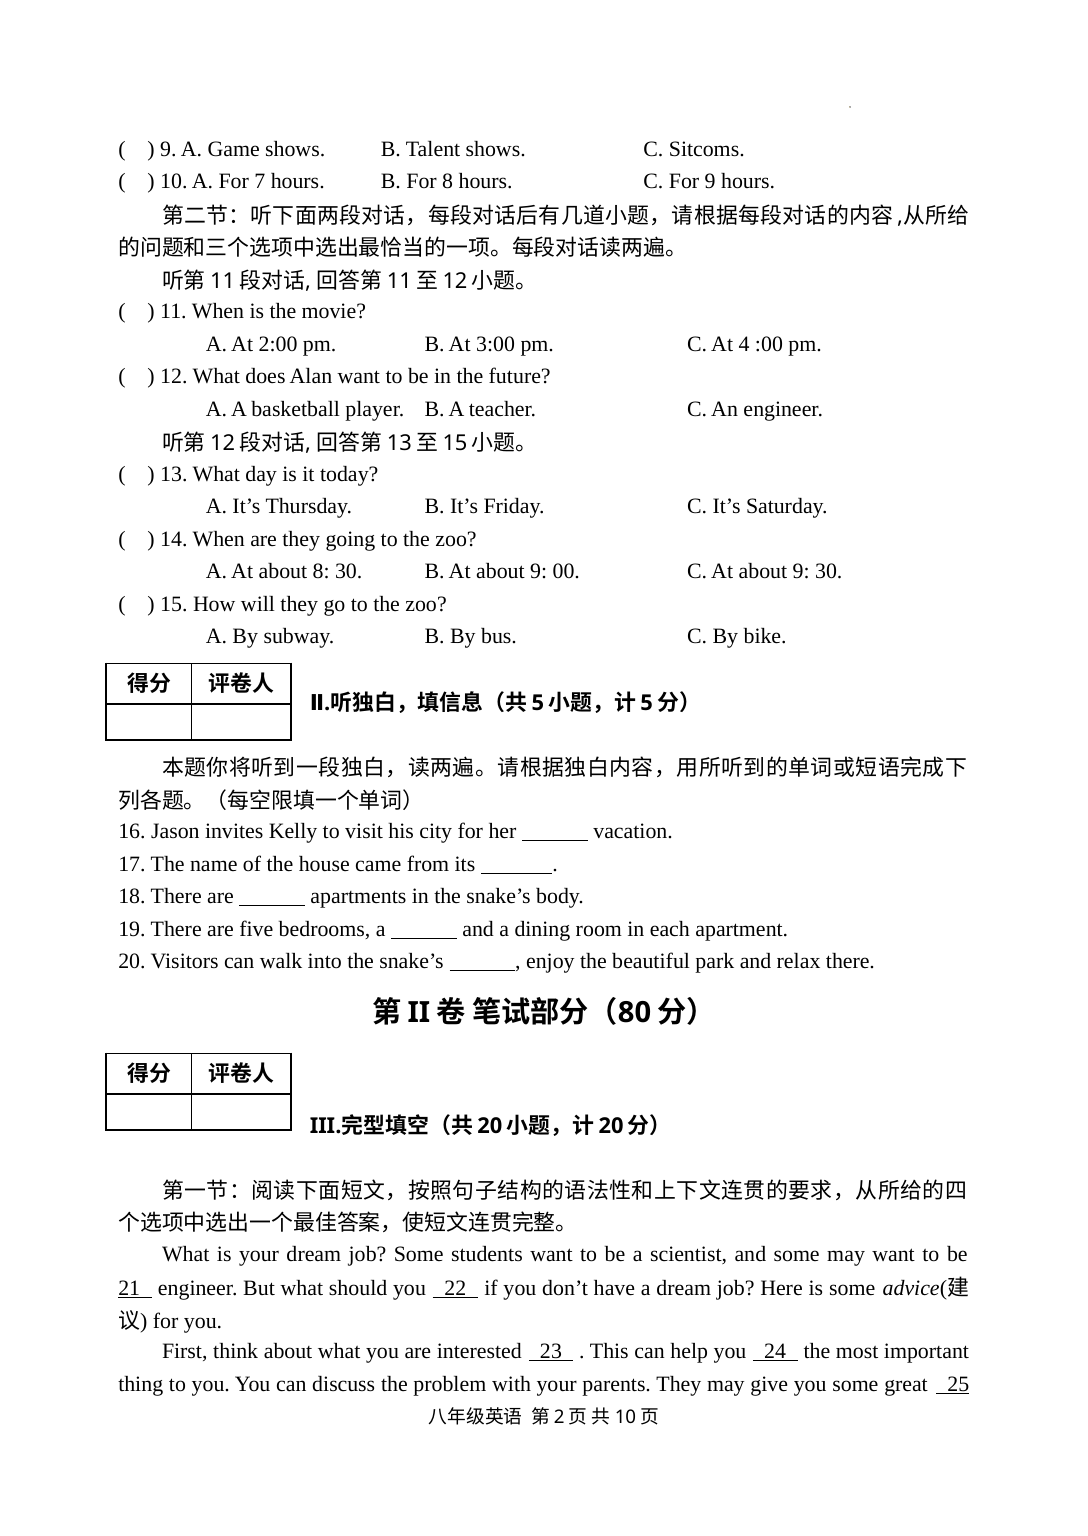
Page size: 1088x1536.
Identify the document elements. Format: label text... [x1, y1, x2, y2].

table_header 得分 [107, 664, 191, 703]
text What is your dream job? Some students want to be a scientist, and some may want to be 21 engineer. But what should you 22 if you don’t have a dream job? Here is some advice(建议) for you. [118, 1237, 969, 1335]
text III.完型填空（共20小题，计20分） [118, 1107, 969, 1140]
text 第II卷 笔试部分（80分） [118, 977, 969, 1042]
text 本题你将听到一段独白，读两遍。请根据独白内容，用所听到的单词或短语完成下列各题。（每空限填一个单词） [118, 750, 969, 815]
table_header 评卷人 [192, 1054, 290, 1093]
text ( ) 14. When are they going to the zoo? [118, 522, 969, 555]
text 听第12段对话, 回答第13至15小题。 [118, 425, 969, 457]
text ( ) 10. A. For 7 hours. B. For 8 hours. C. For 9 hours. [118, 165, 969, 197]
text A. It’s Thursday. B. It’s Friday. C. It’s Saturday. [118, 490, 969, 522]
text ( ) 13. What day is it today? [118, 457, 969, 490]
table_cell [192, 1095, 290, 1129]
text A. At 2:00 pm. B. At 3:00 pm. C. At 4 :00 pm. [118, 327, 969, 360]
text 听第11段对话, 回答第11至12小题。 [118, 262, 969, 295]
text 20. Visitors can walk into the snake’s , enjoy the beautiful park and relax there. [118, 945, 969, 977]
table_cell [192, 705, 290, 739]
table_cell [107, 705, 191, 739]
text ( ) 15. How will they go to the zoo? [118, 587, 969, 620]
text ( ) 11. When is the movie? [118, 295, 969, 327]
text A. By subway. B. By bus. C. By bike. [118, 620, 969, 652]
text ( ) 12. What does Alan want to be in the future? [118, 360, 969, 392]
text A. At about 8: 30. B. At about 9: 00. C. At about 9: 30. [118, 555, 969, 587]
text 18. There are apartments in the snake’s body. [118, 880, 969, 912]
table_header 评卷人 [192, 664, 290, 703]
text ( ) 9. A. Game shows. B. Talent shows. C. Sitcoms. [118, 132, 969, 165]
text Ⅱ.听独白，填信息（共5小题，计5分） [292, 685, 969, 717]
text A. A basketball player. B. A teacher. C. An engineer. [118, 392, 969, 425]
text 19. There are five bedrooms, a and a dining room in each apartment. [118, 912, 969, 945]
table_cell [107, 1095, 191, 1129]
table_header 得分 [107, 1054, 191, 1093]
text 第一节：阅读下面短文，按照句子结构的语法性和上下文连贯的要求，从所给的四个选项中选出一个最佳答案，使短文连贯完整。 [118, 1172, 969, 1237]
text 16. Jason invites Kelly to visit his city for her vacation. [118, 815, 969, 847]
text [118, 1335, 969, 1400]
text 17. The name of the house came from its . [118, 847, 969, 880]
text 第二节：听下面两段对话，每段对话后有几道小题，请根据每段对话的内容,从所给的问题和三个选项中选出最恰当的一项。每段对话读两遍。 [118, 197, 969, 262]
